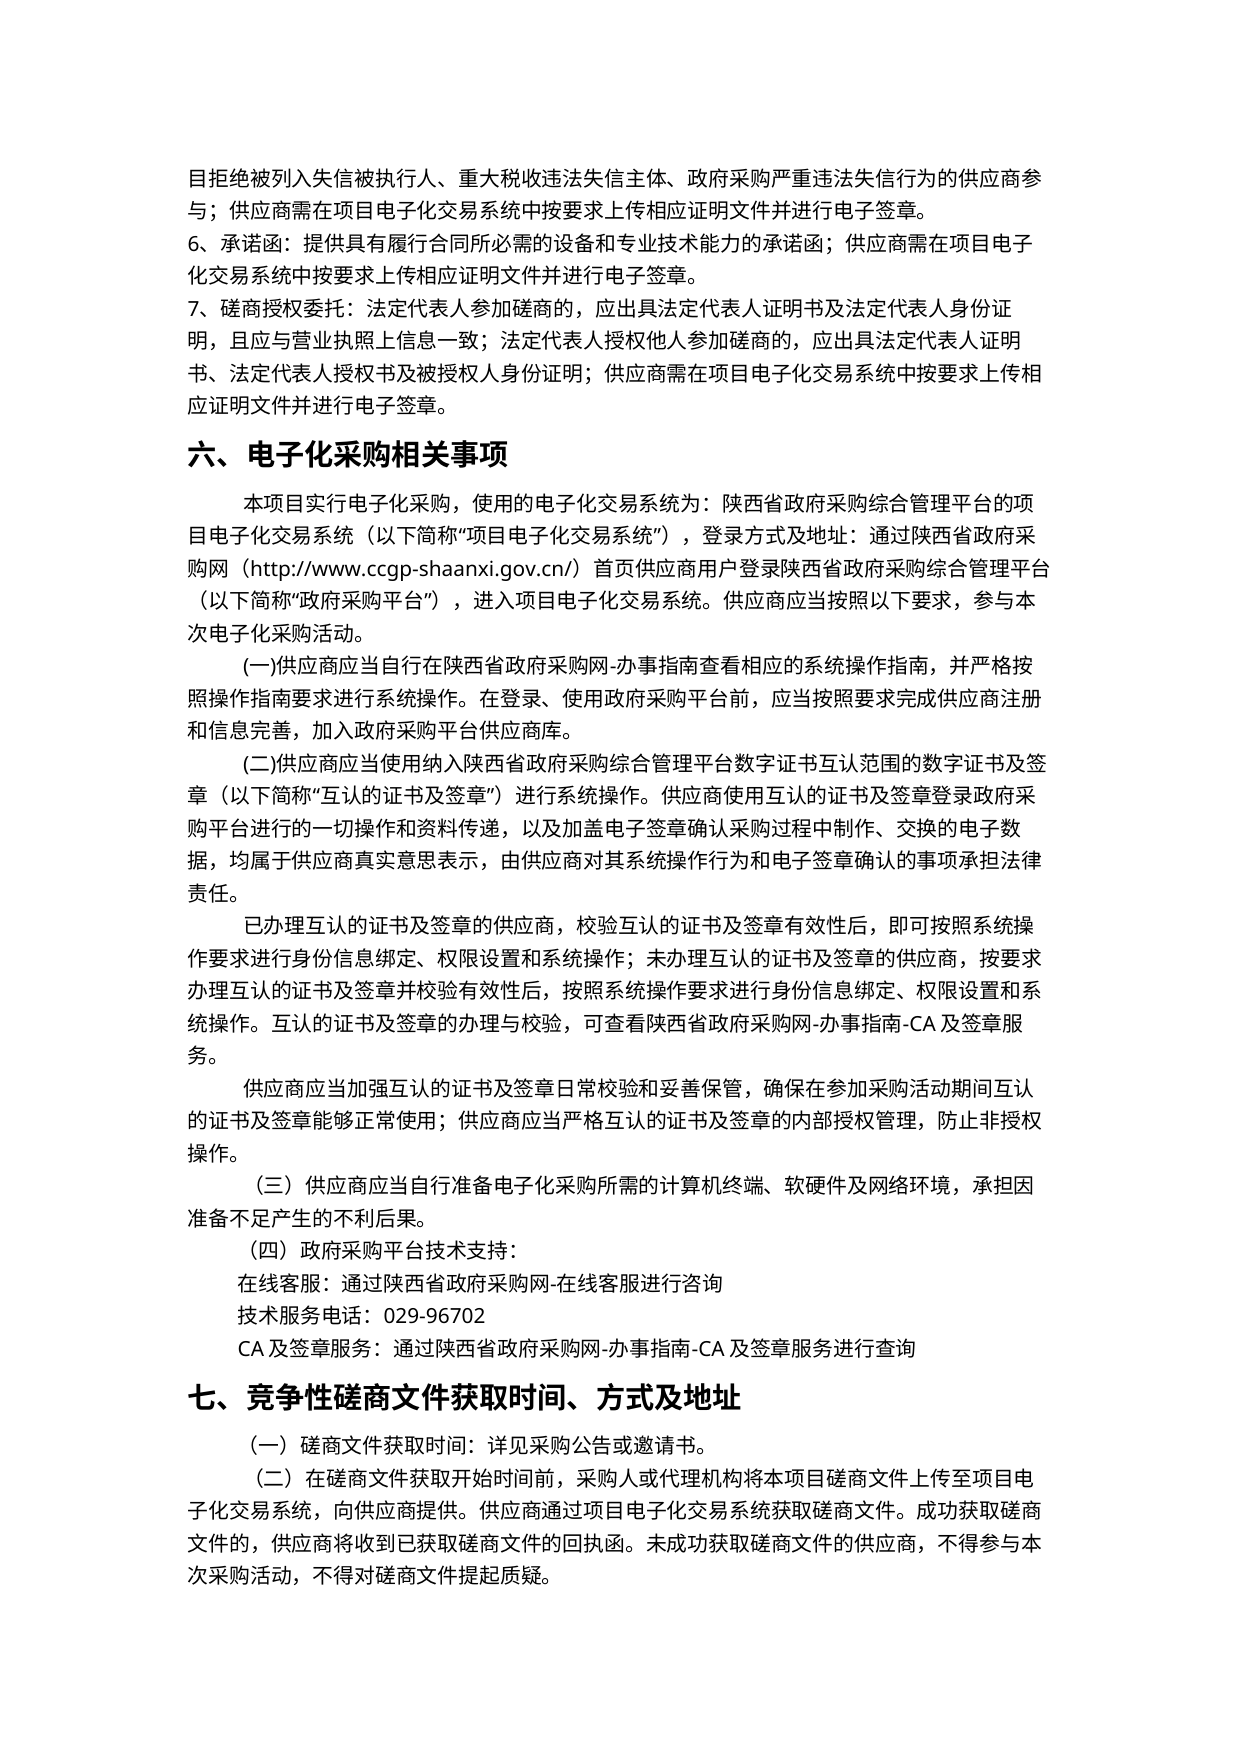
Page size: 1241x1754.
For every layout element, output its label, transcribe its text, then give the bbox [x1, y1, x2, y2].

text （二）在磋商文件获取开始时间前，采购人或代理机构将本项目磋商文件上传至项目电子化交易系统，向供应商提供。供应商通过项目电子化交易系统获取磋商文件。成功获取磋商文件的，供应商将收到已获取磋商文件的回执函。未成功获取磋商文件的供应商，不得参与本次采购活动，不得对磋商文件提起质疑。 [187, 1462, 1053, 1592]
text 7、磋商授权委托：法定代表人参加磋商的，应出具法定代表人证明书及法定代表人身份证明，且应与营业执照上信息一致；法定代表人授权他人参加磋商的，应出具法定代表人证明书、法定代表人授权书及被授权人身份证明；供应商需在项目电子化交易系统中按要求上传相应证明文件并进行电子签章。 [187, 292, 1053, 422]
text 技术服务电话：029-96702 [187, 1299, 1053, 1332]
text 本项目实行电子化采购，使用的电子化交易系统为：陕西省政府采购综合管理平台的项目电子化交易系统（以下简称“项目电子化交易系统”），登录方式及地址：通过陕西省政府采购网（http://www.ccgp-shaanxi.gov.cn/）首页供应商用户登录陕西省政府采购综合管理平台（以下简称“政府采购平台”），进入项目电子化交易系统。供应商应当按照以下要求，参与本次电子化采购活动。 [187, 487, 1053, 649]
text (一)供应商应当自行在陕西省政府采购网-办事指南查看相应的系统操作指南，并严格按照操作指南要求进行系统操作。在登录、使用政府采购平台前，应当按照要求完成供应商注册和信息完善，加入政府采购平台供应商库。 [187, 649, 1053, 747]
text （一）磋商文件获取时间：详见采购公告或邀请书。 [187, 1429, 1053, 1462]
text (二)供应商应当使用纳入陕西省政府采购综合管理平台数字证书互认范围的数字证书及签章（以下简称“互认的证书及签章”）进行系统操作。供应商使用互认的证书及签章登录政府采购平台进行的一切操作和资料传递，以及加盖电子签章确认采购过程中制作、交换的电子数据，均属于供应商真实意思表示，由供应商对其系统操作行为和电子签章确认的事项承担法律责任。 [187, 747, 1053, 909]
text 供应商应当加强互认的证书及签章日常校验和妥善保管，确保在参加采购活动期间互认的证书及签章能够正常使用；供应商应当严格互认的证书及签章的内部授权管理，防止非授权操作。 [187, 1072, 1053, 1169]
text CA及签章服务：通过陕西省政府采购网-办事指南-CA及签章服务进行查询 [187, 1332, 1053, 1364]
text 在线客服：通过陕西省政府采购网-在线客服进行咨询 [187, 1267, 1053, 1299]
text 七、竞争性磋商文件获取时间、方式及地址 [187, 1364, 1053, 1429]
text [187, 162, 1053, 227]
text （四）政府采购平台技术支持： [187, 1234, 1053, 1267]
text 已办理互认的证书及签章的供应商，校验互认的证书及签章有效性后，即可按照系统操作要求进行身份信息绑定、权限设置和系统操作；未办理互认的证书及签章的供应商，按要求办理互认的证书及签章并校验有效性后，按照系统操作要求进行身份信息绑定、权限设置和系统操作。互认的证书及签章的办理与校验，可查看陕西省政府采购网-办事指南-CA及签章服务。 [187, 909, 1053, 1072]
text 六、电子化采购相关事项 [187, 422, 1053, 487]
text 6、承诺函：提供具有履行合同所必需的设备和专业技术能力的承诺函；供应商需在项目电子化交易系统中按要求上传相应证明文件并进行电子签章。 [187, 227, 1053, 292]
text （三）供应商应当自行准备电子化采购所需的计算机终端、软硬件及网络环境，承担因准备不足产生的不利后果。 [187, 1169, 1053, 1234]
